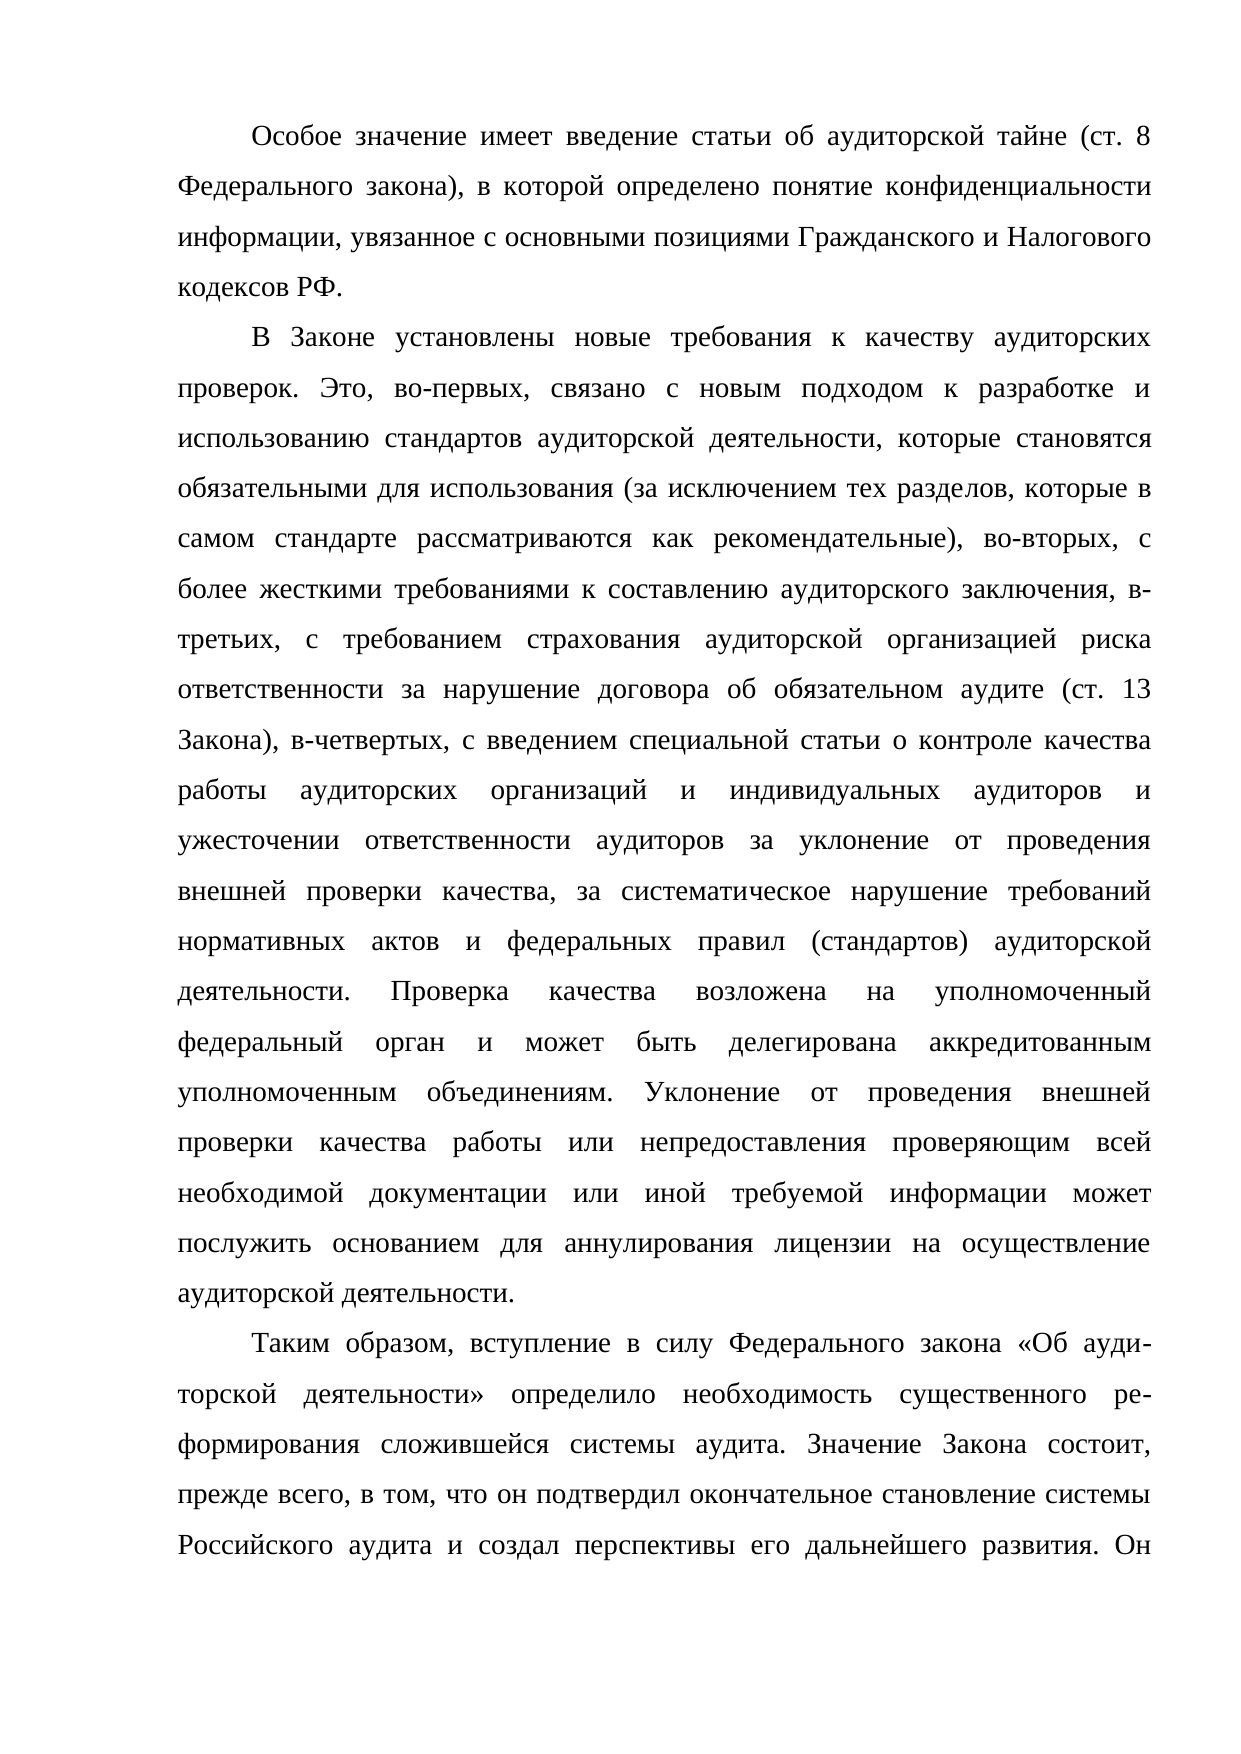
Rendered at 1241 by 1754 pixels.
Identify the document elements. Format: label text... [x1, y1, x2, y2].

text Особое значение имеет введение статьи об аудиторской тайне (ст. 8 Федерального закона), в которой определено понятие конфиденциальности информации, увязанное с основными позициями Гражданского и Налогового кодексов РФ. [177, 118, 1152, 303]
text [177, 1326, 1152, 1560]
text В Законе установлены новые требования к качеству аудиторских проверок. Это, во-первых, связано с новым подходом к разработке и использованию стандартов аудиторской деятельности, которые становятся обязательными для использования (за исключением тех разделов, которые в самом стандарте рассматриваются как рекомендательные), во-вторых, с более жесткими требованиями к составлению аудиторского заключения, в-третьих, с требованием страхования аудиторской организацией риска ответственности за нарушение договора об обязательном аудите (ст. 13 Закона), в-четвертых, с введением специальной статьи о контроле качества работы аудиторских организаций и индивидуальных аудиторов и ужесточении ответственности аудиторов за уклонение от проведения внешней проверки качества, за систематическое нарушение требований нормативных актов и федеральных правил (стандартов) аудиторской деятельности. Проверка качества возложена на уполномоченный федеральный орган и может быть делегирована аккредитованным уполномоченным объединениям. Уклонение от проведения внешней проверки качества работы или непредоставления проверяющим всей необходимой документации или иной требуемой информации может послужить основанием для аннулирования лицензии на осуществление аудиторской деятельности. [177, 319, 1152, 1309]
